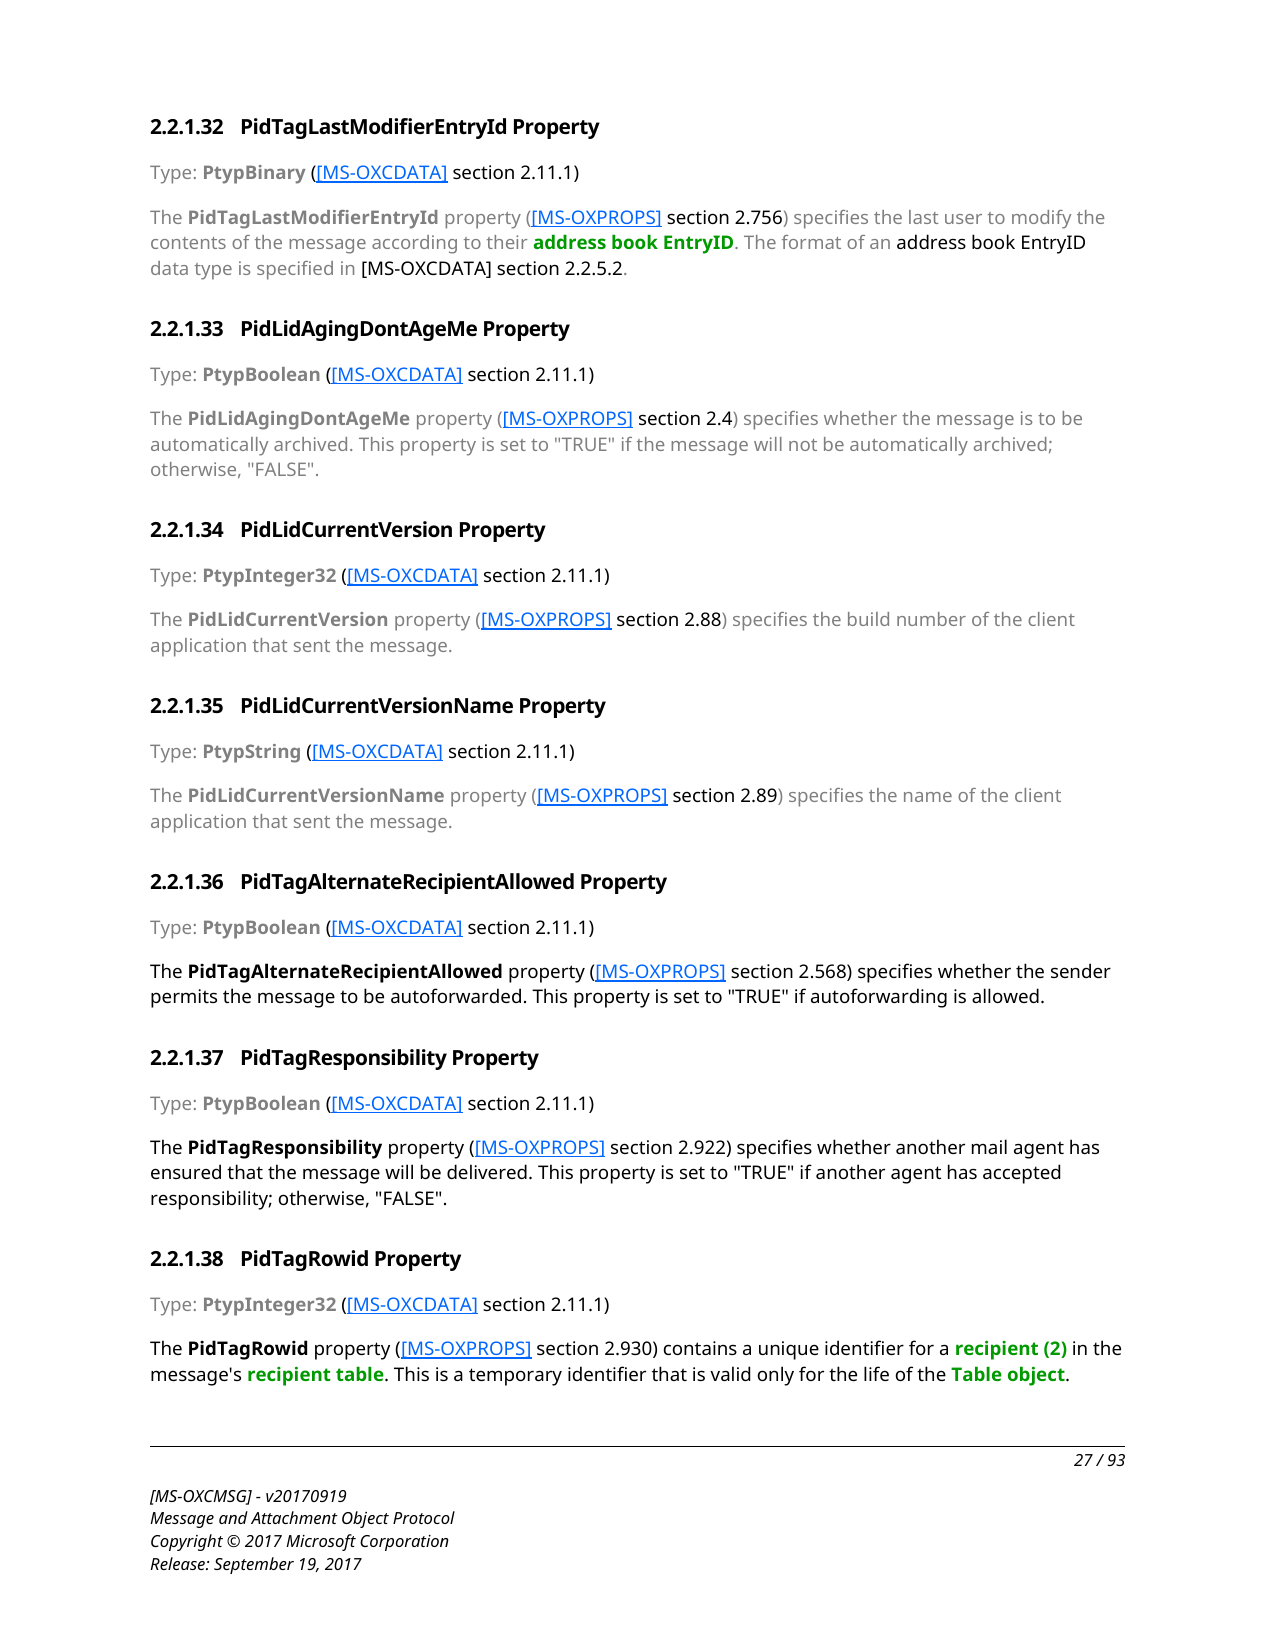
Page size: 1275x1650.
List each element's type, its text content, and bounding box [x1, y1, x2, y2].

text Type: PtypBoolean ([MS-OXCDATA] section 2.11.1) [150, 361, 1125, 387]
text The PidTagResponsibility property ([MS-OXPROPS] section 2.922) specifies whether another mail agent has ensured that the message will be delivered. This property is set to "TRUE" if another agent has accepted responsibility; otherwise, "FALSE". [150, 1134, 1125, 1211]
text The PidTagLastModifierEntryId property ([MS-OXPROPS] section 2.756) specifies the last user to modify the contents of the message according to their address book EntryID. The format of an address book EntryID data type is specified in [MS-OXCDATA] section 2.2.5.2. [150, 204, 1125, 281]
subtitle PidTagAlternateRecipientAllowed Property [150, 867, 1125, 895]
text The PidTagRowid property ([MS-OXPROPS] section 2.930) contains a unique identifier for a recipient (2) in the message's recipient table. This is a temporary identifier that is valid only for the life of the Table object. [150, 1336, 1125, 1387]
text The PidLidCurrentVersionName property ([MS-OXPROPS] section 2.89) specifies the name of the client application that sent the message. [150, 782, 1125, 833]
text Type: PtypString ([MS-OXCDATA] section 2.11.1) [150, 738, 1125, 764]
text Type: PtypBoolean ([MS-OXCDATA] section 2.11.1) [150, 914, 1125, 939]
subtitle PidLidAgingDontAgeMe Property [150, 314, 1125, 342]
subtitle PidTagRowid Property [150, 1244, 1125, 1272]
subtitle PidTagLastModifierEntryId Property [150, 112, 1125, 141]
text The PidTagAlternateRecipientAllowed property ([MS-OXPROPS] section 2.568) specifies whether the sender permits the message to be autoforwarded. This property is set to "TRUE" if autoforwarding is allowed. [150, 958, 1125, 1009]
text Type: PtypInteger32 ([MS-OXCDATA] section 2.11.1) [150, 562, 1125, 588]
subtitle PidLidCurrentVersion Property [150, 515, 1125, 544]
text Type: PtypBoolean ([MS-OXCDATA] section 2.11.1) [150, 1090, 1125, 1115]
text The PidLidCurrentVersion property ([MS-OXPROPS] section 2.88) specifies the build number of the client application that sent the message. [150, 607, 1125, 658]
subtitle PidLidCurrentVersionName Property [150, 691, 1125, 719]
text Type: PtypBinary ([MS-OXCDATA] section 2.11.1) [150, 160, 1125, 185]
text The PidLidAgingDontAgeMe property ([MS-OXPROPS] section 2.4) specifies whether the message is to be automatically archived. This property is set to "TRUE" if the message will not be automatically archived; otherwise, "FALSE". [150, 405, 1125, 482]
text Type: PtypInteger32 ([MS-OXCDATA] section 2.11.1) [150, 1291, 1125, 1317]
subtitle PidTagResponsibility Property [150, 1043, 1125, 1071]
